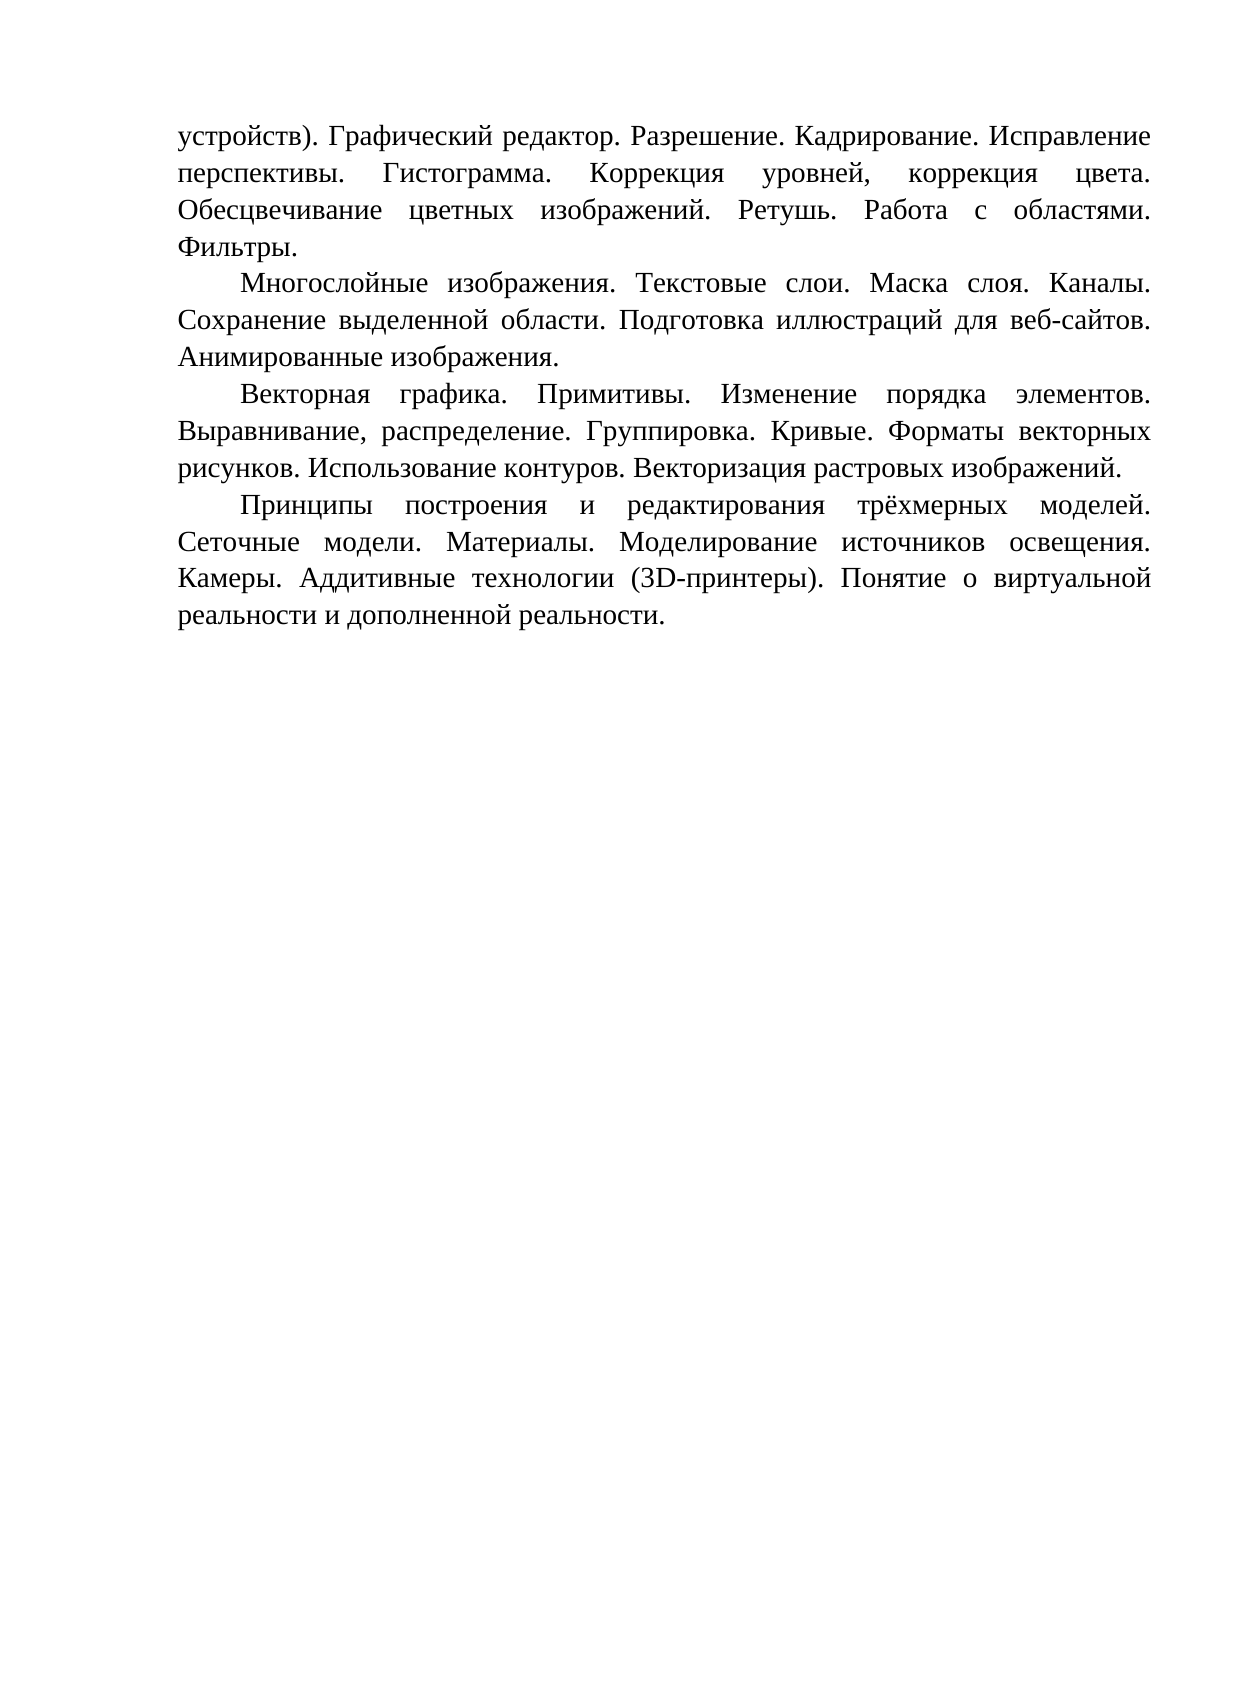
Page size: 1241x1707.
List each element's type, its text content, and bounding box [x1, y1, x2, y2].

text Векторная графика. Примитивы. Изменение порядка элементов. Выравнивание, распределение. Группировка. Кривые. Форматы векторных рисунков. Использование контуров. Векторизация растровых изображений. [177, 376, 1152, 483]
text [177, 118, 1152, 262]
text Принципы построения и редактирования трёхмерных моделей. Сеточные модели. Материалы. Моделирование источников освещения. Камеры. Аддитивные технологии (3D-принтеры). Понятие о виртуальной реальности и дополненной реальности. [177, 487, 1152, 631]
text Многослойные изображения. Текстовые слои. Маска слоя. Каналы. Сохранение выделенной области. Подготовка иллюстраций для веб-сайтов. Анимированные изображения. [177, 266, 1152, 373]
